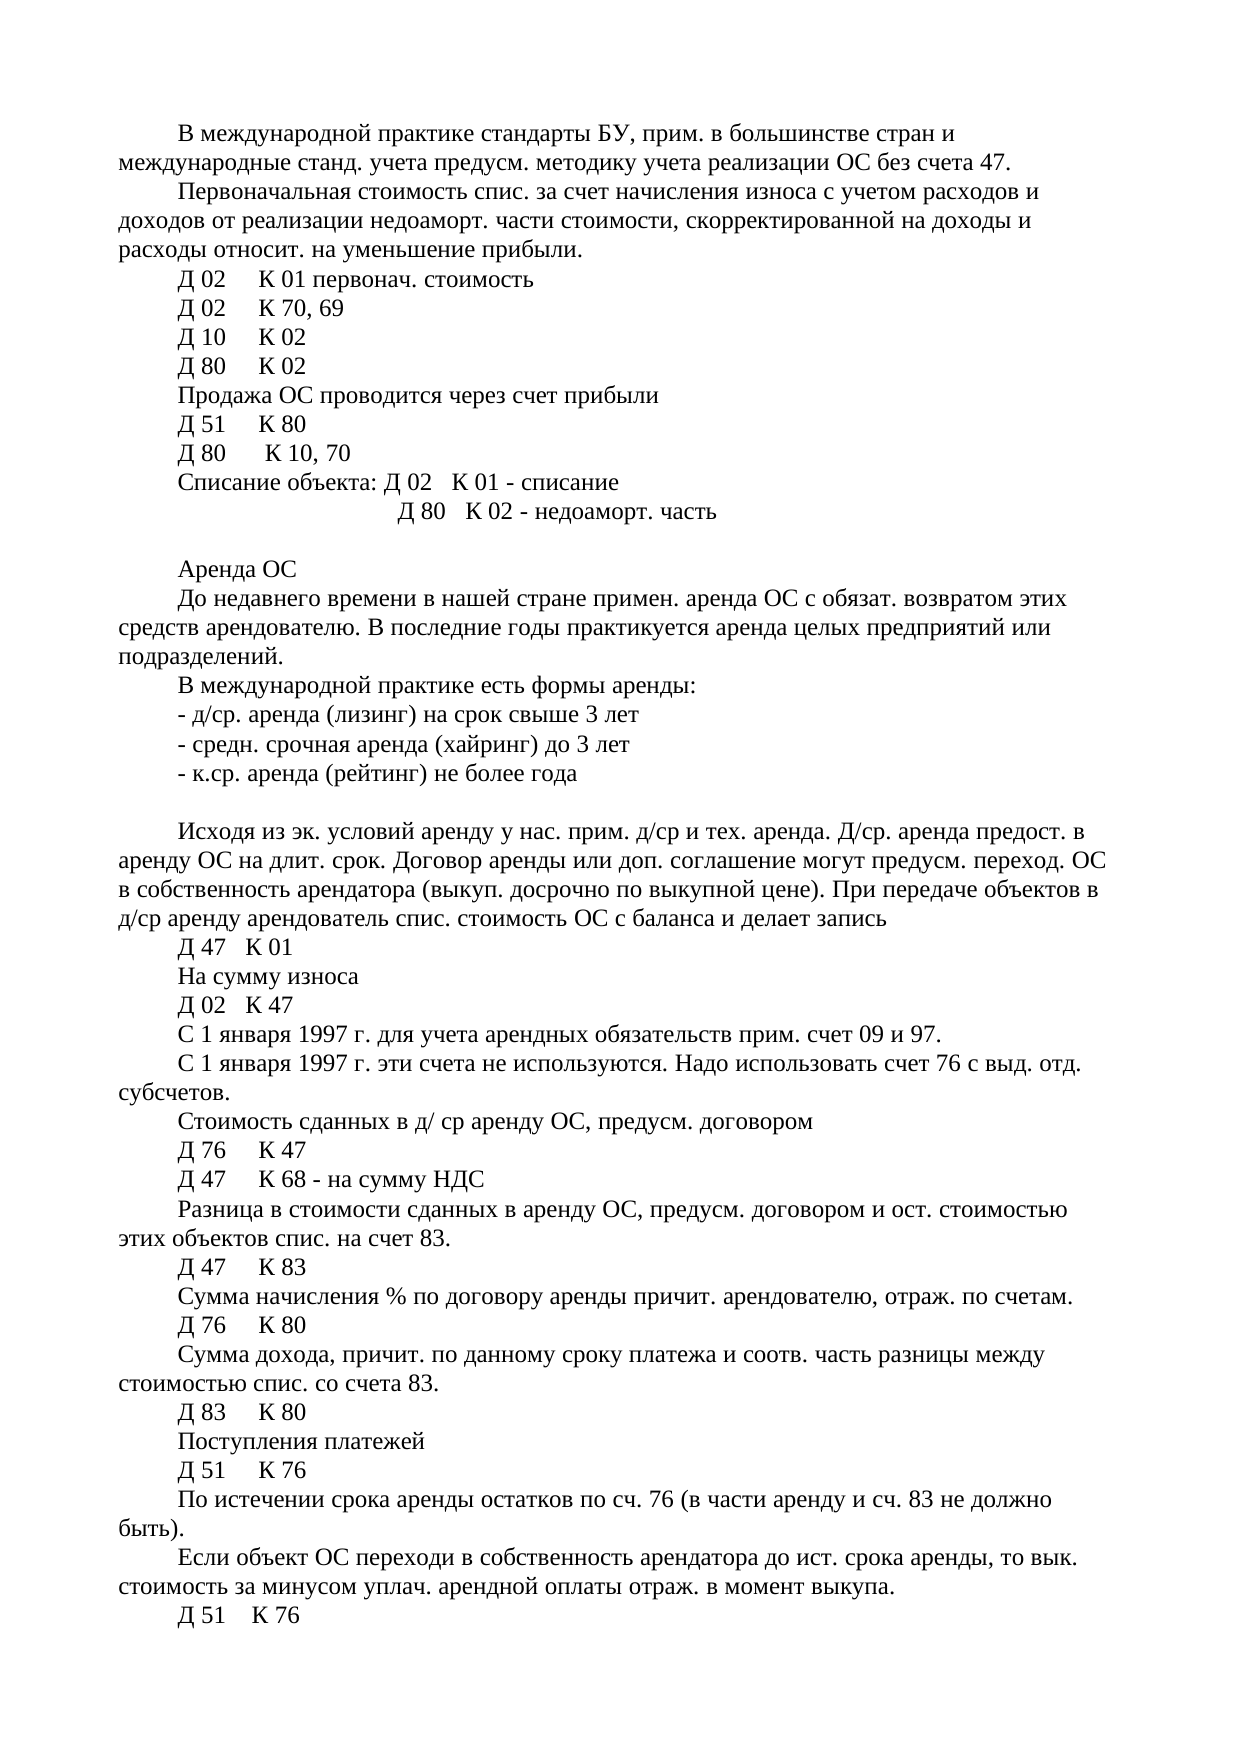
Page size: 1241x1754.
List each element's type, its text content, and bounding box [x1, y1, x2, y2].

text Д 51 К 80 [118, 409, 1122, 438]
text Поступления платежей [118, 1426, 1122, 1455]
text В международной практике cтандарты БУ, прим. в большинстве стран и международные станд. учета предусм. методику учета реализации ОС без счета 47. [118, 118, 1122, 176]
text Д 02 К 70, 69 [118, 292, 1122, 322]
text - д/ср. аренда (лизинг) на срок свыше 3 лет [118, 699, 1122, 728]
text До недавнего времени в нашей стране примен. аренда ОС с обязат. возвратом этих средств арендователю. В последние годы практикуется аренда целых предприятий или подразделений. [118, 583, 1122, 670]
text Первоначальная стоимость спис. за счет начисления износа с учетом расходов и доходов от реализации недоаморт. части стоимости, скорректированной на доходы и расходы относит. на уменьшение прибыли. [118, 176, 1122, 263]
text Исходя из эк. условий аренду у нас. прим. д/ср и тех. аренда. Д/ср. аренда предост. в аренду ОС на длит. срок. Договор аренды или доп. соглашение могут предусм. переход. ОС в собственность арендатора (выкуп. досрочно по выкупной цене). При передаче объектов в д/ср аренду арендователь спис. стоимость ОС с баланса и делает запись [118, 816, 1122, 932]
text Д 51 К 76 [118, 1455, 1122, 1484]
text Разница в стоимости сданных в аренду ОС, предусм. договором и ост. стоимостью этих объектов спис. на счет 83. [118, 1193, 1122, 1252]
text Стоимость сданных в д/ ср аренду ОС, предусм. договором [118, 1106, 1122, 1135]
text Д 47 К 83 [118, 1252, 1122, 1281]
text Д 76 К 80 [118, 1310, 1122, 1339]
text Если объект ОС переходи в собственность арендатора до ист. срока аренды, то вык. стоимость за минусом уплач. арендной оплаты отраж. в момент выкупа. [118, 1542, 1122, 1600]
text Продажа ОС проводится через счет прибыли [118, 380, 1122, 409]
text Д 80 К 02 [118, 351, 1122, 380]
text Д 02 К 01 первонач. стоимость [118, 263, 1122, 292]
text В международной практике есть формы аренды: [118, 670, 1122, 699]
text - средн. срочная аренда (хайринг) до 3 лет [118, 728, 1122, 757]
text Д 80 К 10, 70 [118, 438, 1122, 467]
text Д 51 К 76 [118, 1600, 1122, 1629]
text Д 10 К 02 [118, 322, 1122, 351]
text С 1 января 1997 г. для учета арендных обязательств прим. счет 09 и 97. [118, 1019, 1122, 1048]
text По истечении срока аренды остатков по сч. 76 (в части аренду и сч. 83 не должно быть). [118, 1484, 1122, 1542]
text Аренда ОС [118, 554, 1122, 583]
text На сумму износа [118, 961, 1122, 990]
text - к.ср. аренда (рейтинг) не более года [118, 757, 1122, 787]
text С 1 января 1997 г. эти счета не используются. Надо использовать счет 76 с выд. отд. субсчетов. [118, 1048, 1122, 1106]
text Д 83 К 80 [118, 1397, 1122, 1426]
text Д 76 К 47 [118, 1135, 1122, 1164]
text Сумма начисления % по договору аренды причит. арендователю, отраж. по счетам. [118, 1281, 1122, 1310]
text Д 47 К 01 [118, 932, 1122, 961]
text Д 02 К 47 [118, 990, 1122, 1019]
text Списание объекта: Д 02 К 01 - списание [118, 467, 1122, 496]
text Д 47 К 68 - на сумму НДС [118, 1164, 1122, 1193]
text Сумма дохода, причит. по данному сроку платежа и соотв. часть разницы между стоимостью спис. со счета 83. [118, 1339, 1122, 1397]
text Д 80 К 02 - недоаморт. часть [118, 496, 1122, 525]
